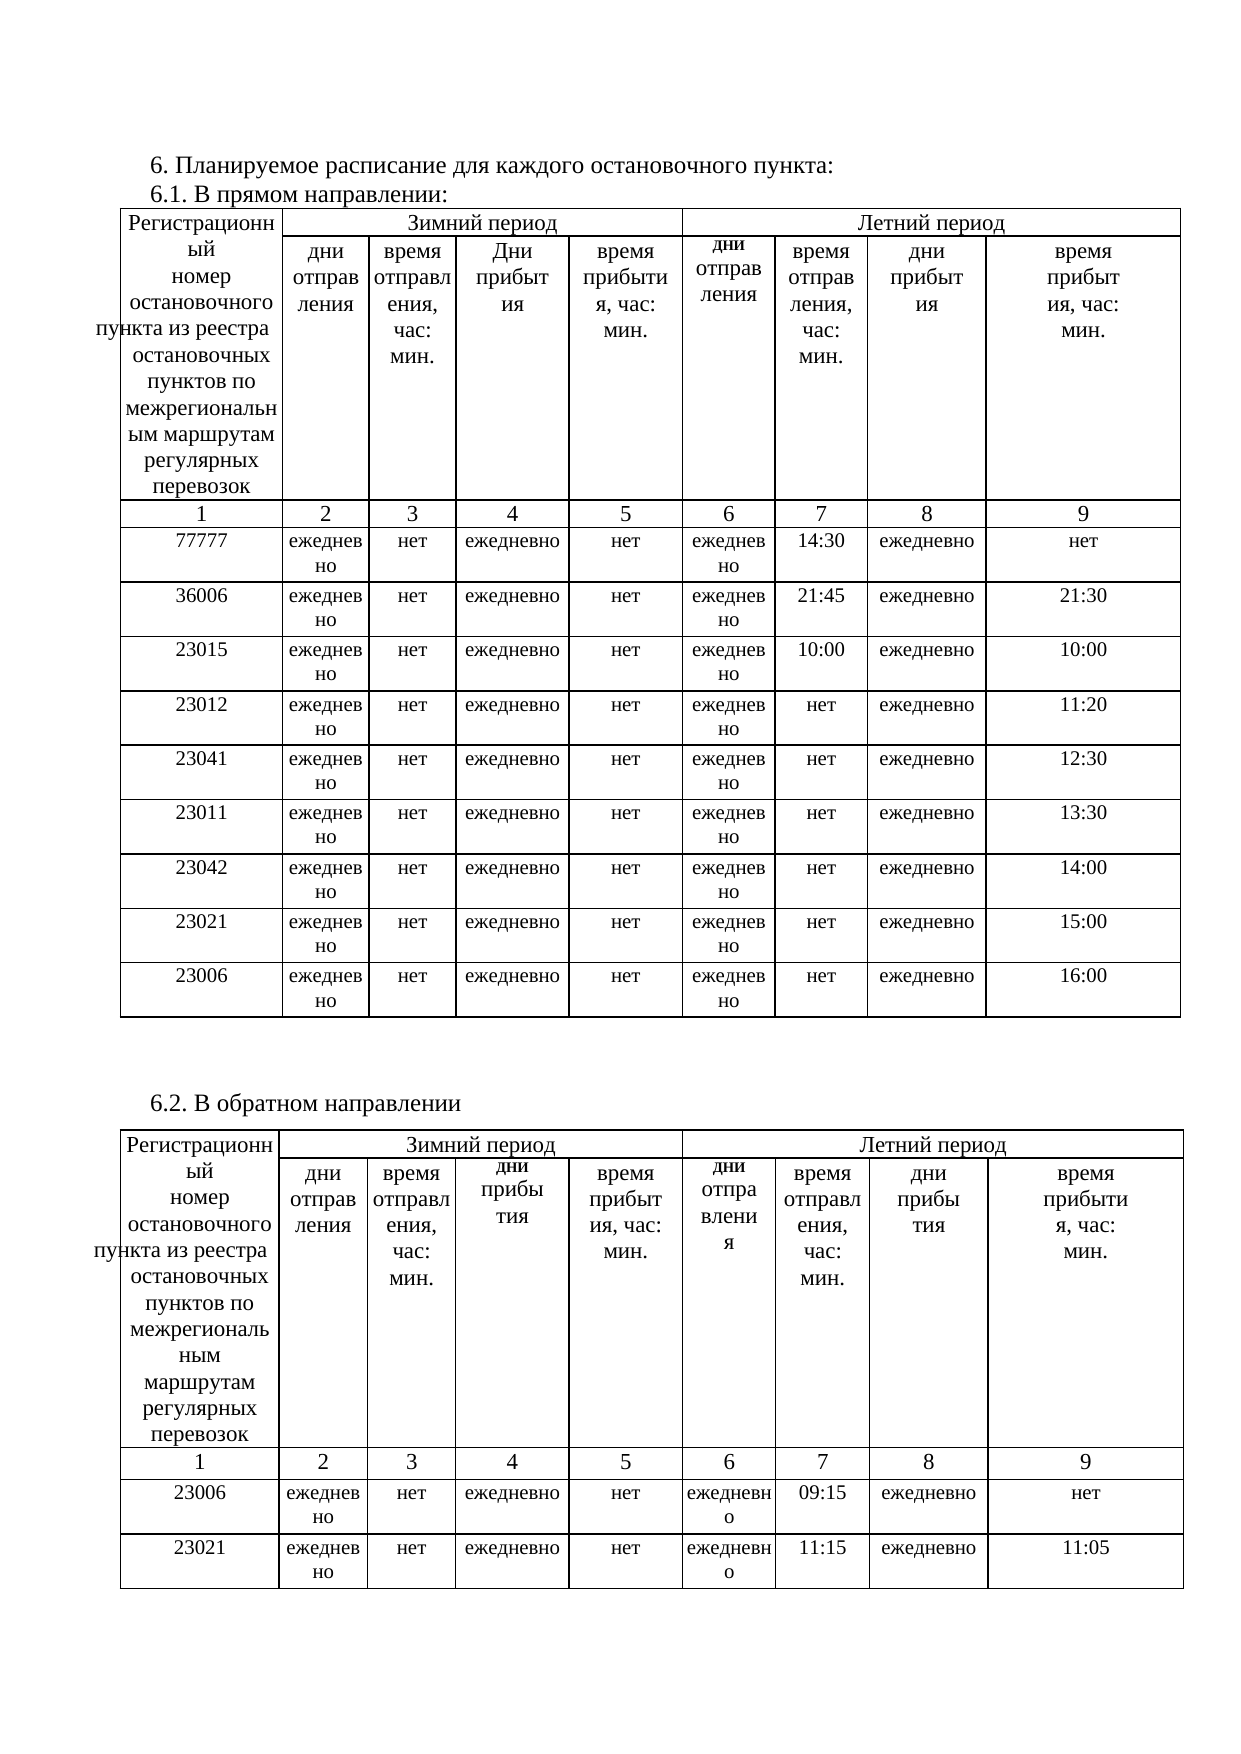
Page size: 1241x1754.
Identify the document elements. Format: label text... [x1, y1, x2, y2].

table_cell 3 [370, 501, 455, 527]
table_cell ежедневно [283, 855, 368, 907]
table_cell нет [570, 528, 682, 581]
table_cell время прибыти я, час: мин. [570, 237, 682, 499]
table_cell ДНИ прибы тия [456, 1159, 568, 1447]
table_cell ежедневно [283, 692, 368, 744]
table_cell ежедневно [683, 583, 774, 636]
table_cell ежедневно [456, 1535, 568, 1587]
table_cell ежедневно [683, 963, 774, 1016]
table_header Регистрационный номер остановочного пункта из реестра остановочных пунктов по межрегиональным маршрутам регулярных перевозок [121, 209, 282, 499]
table_cell нет [370, 909, 455, 962]
table_cell нет [776, 855, 867, 907]
table_cell ежедневно [283, 637, 368, 690]
text 6. Планируемое расписание для каждого остановочного пункта: [150, 150, 1090, 179]
table_cell 9 [989, 1448, 1183, 1479]
table_cell ежедневно [868, 692, 985, 744]
table_cell ежедневно [683, 746, 774, 799]
table_cell нет [776, 963, 867, 1016]
table_cell нет [570, 1535, 682, 1587]
table_cell 13:30 [987, 800, 1180, 853]
table_cell ежедневно [457, 637, 568, 690]
table_cell 11:20 [987, 692, 1180, 744]
table_cell 7 [776, 501, 867, 527]
table_cell ежедневно [283, 583, 368, 636]
table_cell ДНИ отправ ления [683, 237, 774, 499]
table_cell ДНИ отпра влени я [683, 1159, 775, 1447]
table_cell 14:30 [776, 528, 867, 581]
text 6.2. В обратном направлении [150, 1088, 1090, 1117]
table_cell 10:00 [987, 637, 1180, 690]
table_cell нет [987, 528, 1180, 581]
table_cell ежедневно [280, 1535, 367, 1587]
table_cell нет [370, 855, 455, 907]
table_cell 09:15 [776, 1480, 869, 1533]
table_cell ежедневно [283, 800, 368, 853]
table_cell нет [570, 583, 682, 636]
table_cell 23012 [121, 692, 282, 744]
table_cell 1 [121, 501, 282, 527]
table_cell дни прибыт ия [868, 237, 985, 499]
table_cell ежедневно [683, 1535, 775, 1587]
table_cell время отправл ения, час: мин. [370, 237, 455, 499]
table_cell нет [570, 637, 682, 690]
table_cell 21:45 [776, 583, 867, 636]
table_cell ежедневно [456, 1480, 568, 1533]
table_cell ежедневно [868, 528, 985, 581]
table_cell 16:00 [987, 963, 1180, 1016]
table_cell ежедневно [868, 583, 985, 636]
table_cell 2 [283, 501, 368, 527]
table_header Летний период [683, 209, 1180, 235]
table_cell ежедневно [683, 1480, 775, 1533]
table_cell 12:30 [987, 746, 1180, 799]
table_cell время отправл ения, час: мин. [776, 1159, 869, 1447]
table_cell ежедневно [683, 909, 774, 962]
table_cell Дни прибыт ия [457, 237, 568, 499]
table_cell ежедневно [283, 963, 368, 1016]
table_cell нет [776, 746, 867, 799]
table_cell нет [370, 528, 455, 581]
table_cell 11:05 [989, 1535, 1183, 1587]
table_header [121, 1131, 278, 1447]
table_cell 21:30 [987, 583, 1180, 636]
table_cell 23006 [121, 963, 282, 1016]
table_cell ежедневно [868, 963, 985, 1016]
table_cell 5 [570, 501, 682, 527]
table_cell ежедневно [870, 1480, 987, 1533]
table_cell 77777 [121, 528, 282, 581]
table_cell 23011 [121, 800, 282, 853]
text 6.1. В прямом направлении: [150, 179, 1090, 207]
table_cell ежедневно [457, 909, 568, 962]
table_cell нет [776, 909, 867, 962]
table_cell ежедневно [683, 800, 774, 853]
table_cell ежедневно [683, 692, 774, 744]
table_cell нет [368, 1480, 455, 1533]
table_header Зимний период [283, 209, 682, 235]
table_cell нет [776, 692, 867, 744]
table_cell 6 [683, 501, 774, 527]
table_cell 8 [868, 501, 985, 527]
table_cell 23041 [121, 746, 282, 799]
table_cell 4 [457, 501, 568, 527]
table_cell ежедневно [870, 1535, 987, 1587]
table_cell нет [570, 909, 682, 962]
table_cell ежедневно [683, 637, 774, 690]
table_cell дни отправ ления [280, 1159, 367, 1447]
table_cell ежедневно [457, 583, 568, 636]
table_cell ежедневно [280, 1480, 367, 1533]
table_cell нет [570, 746, 682, 799]
table_cell 23021 [121, 909, 282, 962]
table_cell 7 [776, 1448, 869, 1479]
table_cell ежедневно [683, 855, 774, 907]
table_cell 4 [456, 1448, 568, 1479]
table_cell 1 [121, 1448, 278, 1479]
table_cell время отправл ения, час: мин. [368, 1159, 455, 1447]
table_cell ежедневно [868, 909, 985, 962]
table_cell ежедневно [868, 746, 985, 799]
table_cell время прибыт ия, час: мин. [570, 1159, 682, 1447]
table_cell 36006 [121, 583, 282, 636]
table_cell время прибыт ия, час: мин. [987, 237, 1180, 499]
table_cell 6 [683, 1448, 775, 1479]
table_cell ежедневно [457, 746, 568, 799]
table_cell 14:00 [987, 855, 1180, 907]
table_cell нет [776, 800, 867, 853]
table_cell 9 [987, 501, 1180, 527]
table_cell 23015 [121, 637, 282, 690]
table_cell 5 [570, 1448, 682, 1479]
table_cell нет [989, 1480, 1183, 1533]
table_cell время отправ ления, час: мин. [776, 237, 867, 499]
table_cell ежедневно [868, 637, 985, 690]
table_cell 8 [870, 1448, 987, 1479]
table_cell ежедневно [457, 528, 568, 581]
table_header Летний период [683, 1131, 1183, 1157]
table_cell нет [370, 583, 455, 636]
table_cell 23042 [121, 855, 282, 907]
table_cell 10:00 [776, 637, 867, 690]
table_cell нет [570, 855, 682, 907]
table_cell 3 [368, 1448, 455, 1479]
table_cell нет [370, 746, 455, 799]
table_cell 23021 [121, 1535, 278, 1587]
table_cell нет [370, 963, 455, 1016]
table_cell нет [570, 800, 682, 853]
table_header Зимний период [280, 1131, 682, 1157]
table_cell 11:15 [776, 1535, 869, 1587]
table_cell ежедневно [283, 528, 368, 581]
table_cell ежедневно [683, 528, 774, 581]
table_cell ежедневно [283, 909, 368, 962]
table_cell нет [370, 800, 455, 853]
table_cell 23006 [121, 1480, 278, 1533]
table_cell нет [370, 692, 455, 744]
table_cell ежедневно [457, 692, 568, 744]
table_cell ежедневно [868, 855, 985, 907]
table_cell 15:00 [987, 909, 1180, 962]
table_cell дни отправ ления [283, 237, 368, 499]
table_cell ежедневно [868, 800, 985, 853]
table_cell нет [368, 1535, 455, 1587]
table_cell 2 [280, 1448, 367, 1479]
table_cell дни прибы тия [870, 1159, 987, 1447]
table_cell ежедневно [457, 855, 568, 907]
table_cell ежедневно [457, 963, 568, 1016]
table_cell ежедневно [283, 746, 368, 799]
table_cell нет [370, 637, 455, 690]
table_cell ежедневно [457, 800, 568, 853]
table_cell нет [570, 963, 682, 1016]
table_cell нет [570, 692, 682, 744]
table_cell нет [570, 1480, 682, 1533]
table_cell время прибыти я, час: мин. [989, 1159, 1183, 1447]
